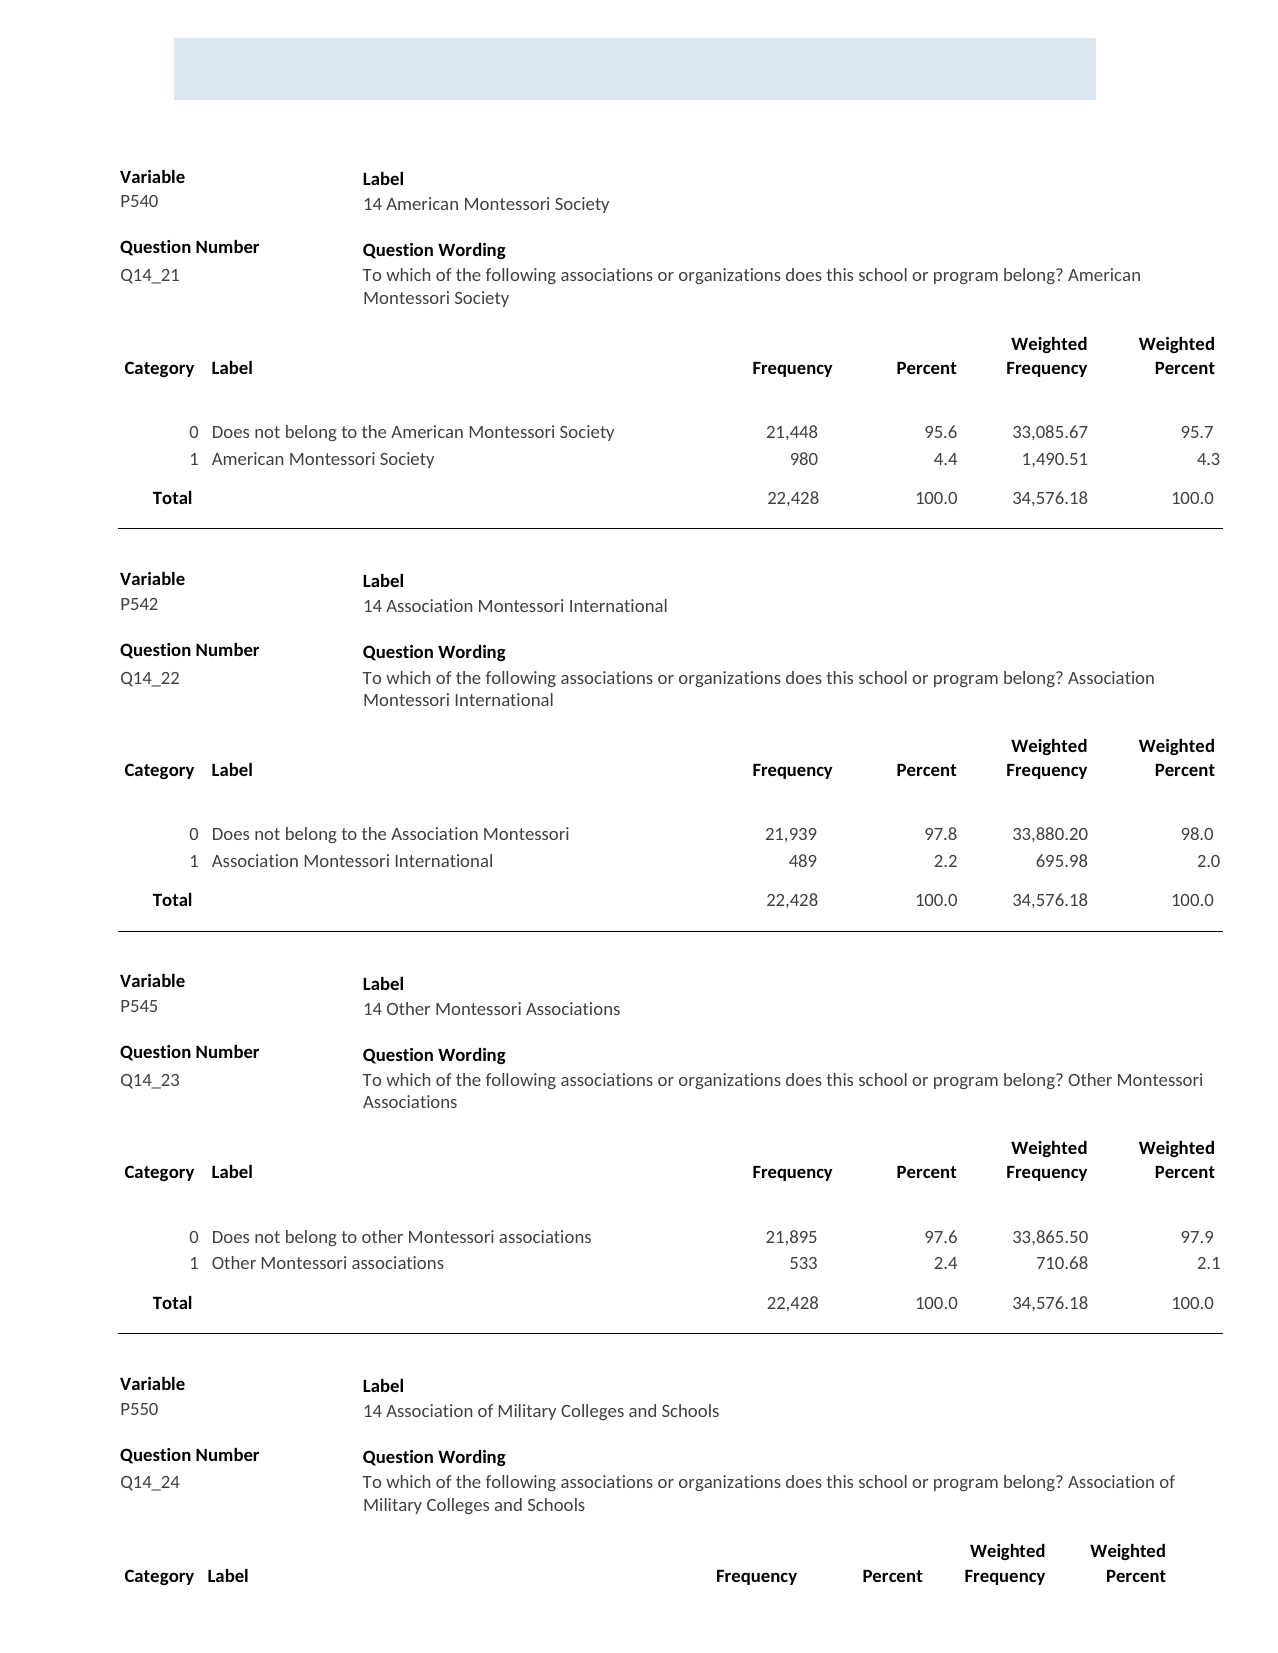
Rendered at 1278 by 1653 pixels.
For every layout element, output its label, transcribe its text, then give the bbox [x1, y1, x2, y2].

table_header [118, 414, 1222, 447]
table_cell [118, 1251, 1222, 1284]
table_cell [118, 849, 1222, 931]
text Percent [1100, 1564, 1171, 1587]
text Question Number [120, 236, 265, 258]
text Associations [363, 1091, 1212, 1113]
text Question Wording [363, 1446, 1212, 1468]
text Variable [120, 1372, 192, 1395]
text Variable [120, 567, 192, 590]
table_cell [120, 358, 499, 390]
text 14 Other Montessori Associations [363, 997, 1212, 1019]
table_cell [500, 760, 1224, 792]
text Label [363, 569, 1212, 592]
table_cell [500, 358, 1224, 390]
text Question Wording [363, 1043, 1212, 1066]
text Variable [120, 165, 192, 188]
text Question Number [120, 638, 265, 661]
text Montessori Society [363, 286, 1212, 309]
text Montessori International [363, 689, 1212, 711]
text Question Wording [363, 238, 1212, 261]
text Frequency Percent Frequency [707, 1564, 1045, 1587]
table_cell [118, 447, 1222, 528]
text 14 American Montessori Society [363, 192, 1212, 215]
text Variable [120, 969, 192, 992]
text 14 Association of Military Colleges and Schools [363, 1399, 1212, 1422]
text 14 Association Montessori International [363, 595, 1212, 617]
text Q14_24 To which of the following associations or organizations does this school or program belong? Association of [120, 1471, 1212, 1493]
text Weighted [1084, 1539, 1172, 1562]
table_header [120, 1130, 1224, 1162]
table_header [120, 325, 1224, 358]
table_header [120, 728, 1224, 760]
text Q14_22 To which of the following associations or organizations does this school or program belong? Association [120, 666, 1212, 689]
text Military Colleges and Schools [363, 1493, 1212, 1516]
text Question Number [120, 1041, 265, 1063]
text Label [363, 1374, 1212, 1397]
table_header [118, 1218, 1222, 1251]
text Label [363, 167, 1212, 190]
text Weighted [712, 1539, 1045, 1562]
text Question Wording [363, 641, 1212, 663]
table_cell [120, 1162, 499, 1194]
text P540 [120, 190, 187, 212]
text P545 [120, 995, 187, 1017]
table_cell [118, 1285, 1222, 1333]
text P550 [120, 1397, 187, 1420]
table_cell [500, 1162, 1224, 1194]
text Label [363, 972, 1212, 995]
text P542 [120, 592, 187, 615]
text Q14_21 To which of the following associations or organizations does this school or program belong? American [120, 263, 1212, 286]
text Category Label [124, 1564, 255, 1587]
text Q14_23 To which of the following associations or organizations does this school or program belong? Other Montessori [120, 1068, 1212, 1091]
text Question Number [120, 1443, 265, 1466]
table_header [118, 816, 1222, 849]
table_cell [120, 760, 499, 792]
